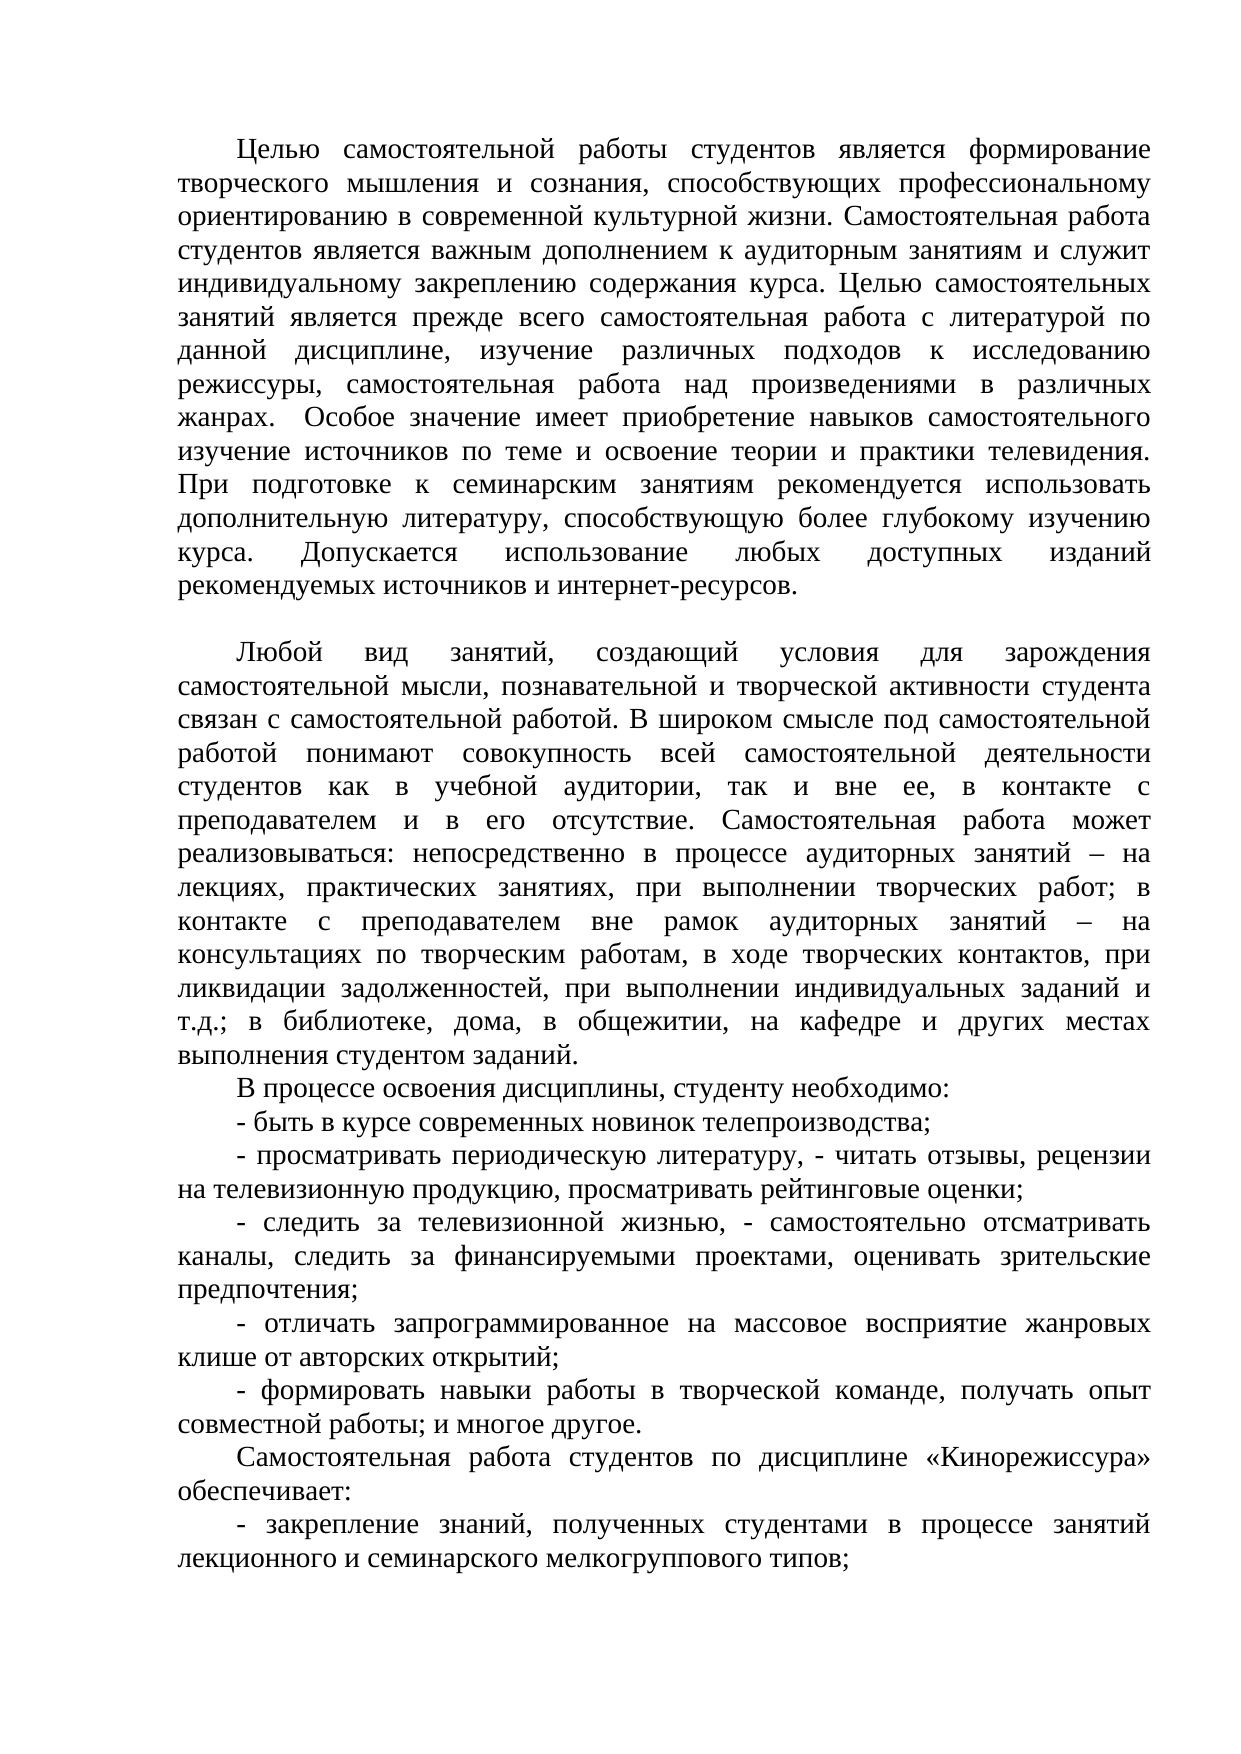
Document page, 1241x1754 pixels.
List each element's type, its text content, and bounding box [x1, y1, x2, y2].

text - отличать запрограммированное на массовое восприятие жанровых клише от авторских открытий; [177, 1305, 1152, 1372]
text - формировать навыки работы в творческой команде, получать опыт совместной работы; и многое другое. [177, 1372, 1152, 1439]
text - закрепление знаний, полученных студентами в процессе занятий лекционного и семинарского мелкогруппового типов; [177, 1506, 1152, 1573]
text Целью самостоятельной работы студентов является формирование творческого мышления и сознания, способствующих профессиональному ориентированию в современной культурной жизни. Самостоятельная работа студентов является важным дополнением к аудиторным занятиям и служит индивидуальному закреплению содержания курса. Целью самостоятельных занятий является прежде всего самостоятельная работа с литературой по данной дисциплине, изучение различных подходов к исследованию режиссуры, самостоятельная работа над произведениями в различных жанрах. Особое значение имеет приобретение навыков самостоятельного изучение источников по теме и освоение теории и практики телевидения. При подготовке к семинарским занятиям рекомендуется использовать дополнительную литературу, способствующую более глубокому изучению курса. Допускается использование любых доступных изданий рекомендуемых источников и интернет-ресурсов. [177, 131, 1152, 601]
text В процессе освоения дисциплины, студенту необходимо: [177, 1070, 1152, 1104]
text - следить за телевизионной жизнью, - самостоятельно отсматривать каналы, следить за финансируемыми проектами, оценивать зрительские предпочтения; [177, 1204, 1152, 1305]
text - быть в курсе современных новинок телепроизводства; [177, 1104, 1152, 1137]
text Самостоятельная работа студентов по дисциплине «Кинорежиссура» обеспечивает: [177, 1439, 1152, 1506]
text Любой вид занятий, создающий условия для зарождения самостоятельной мысли, познавательной и творческой активности студента связан с самостоятельной работой. В широком смысле под самостоятельной работой понимают совокупность всей самостоятельной деятельности студентов как в учебной аудитории, так и вне ее, в контакте с преподавателем и в его отсутствие. Самостоятельная работа может реализовываться: непосредственно в процессе аудиторных занятий – на лекциях, практических занятиях, при выполнении творческих работ; в контакте с преподавателем вне рамок аудиторных занятий – на консультациях по творческим работам, в ходе творческих контактов, при ликвидации задолженностей, при выполнении индивидуальных заданий и т.д.; в библиотеке, дома, в общежитии, на кафедре и других местах выполнения студентом заданий. [177, 634, 1152, 1070]
text - просматривать периодическую литературу, - читать отзывы, рецензии на телевизионную продукцию, просматривать рейтинговые оценки; [177, 1137, 1152, 1204]
